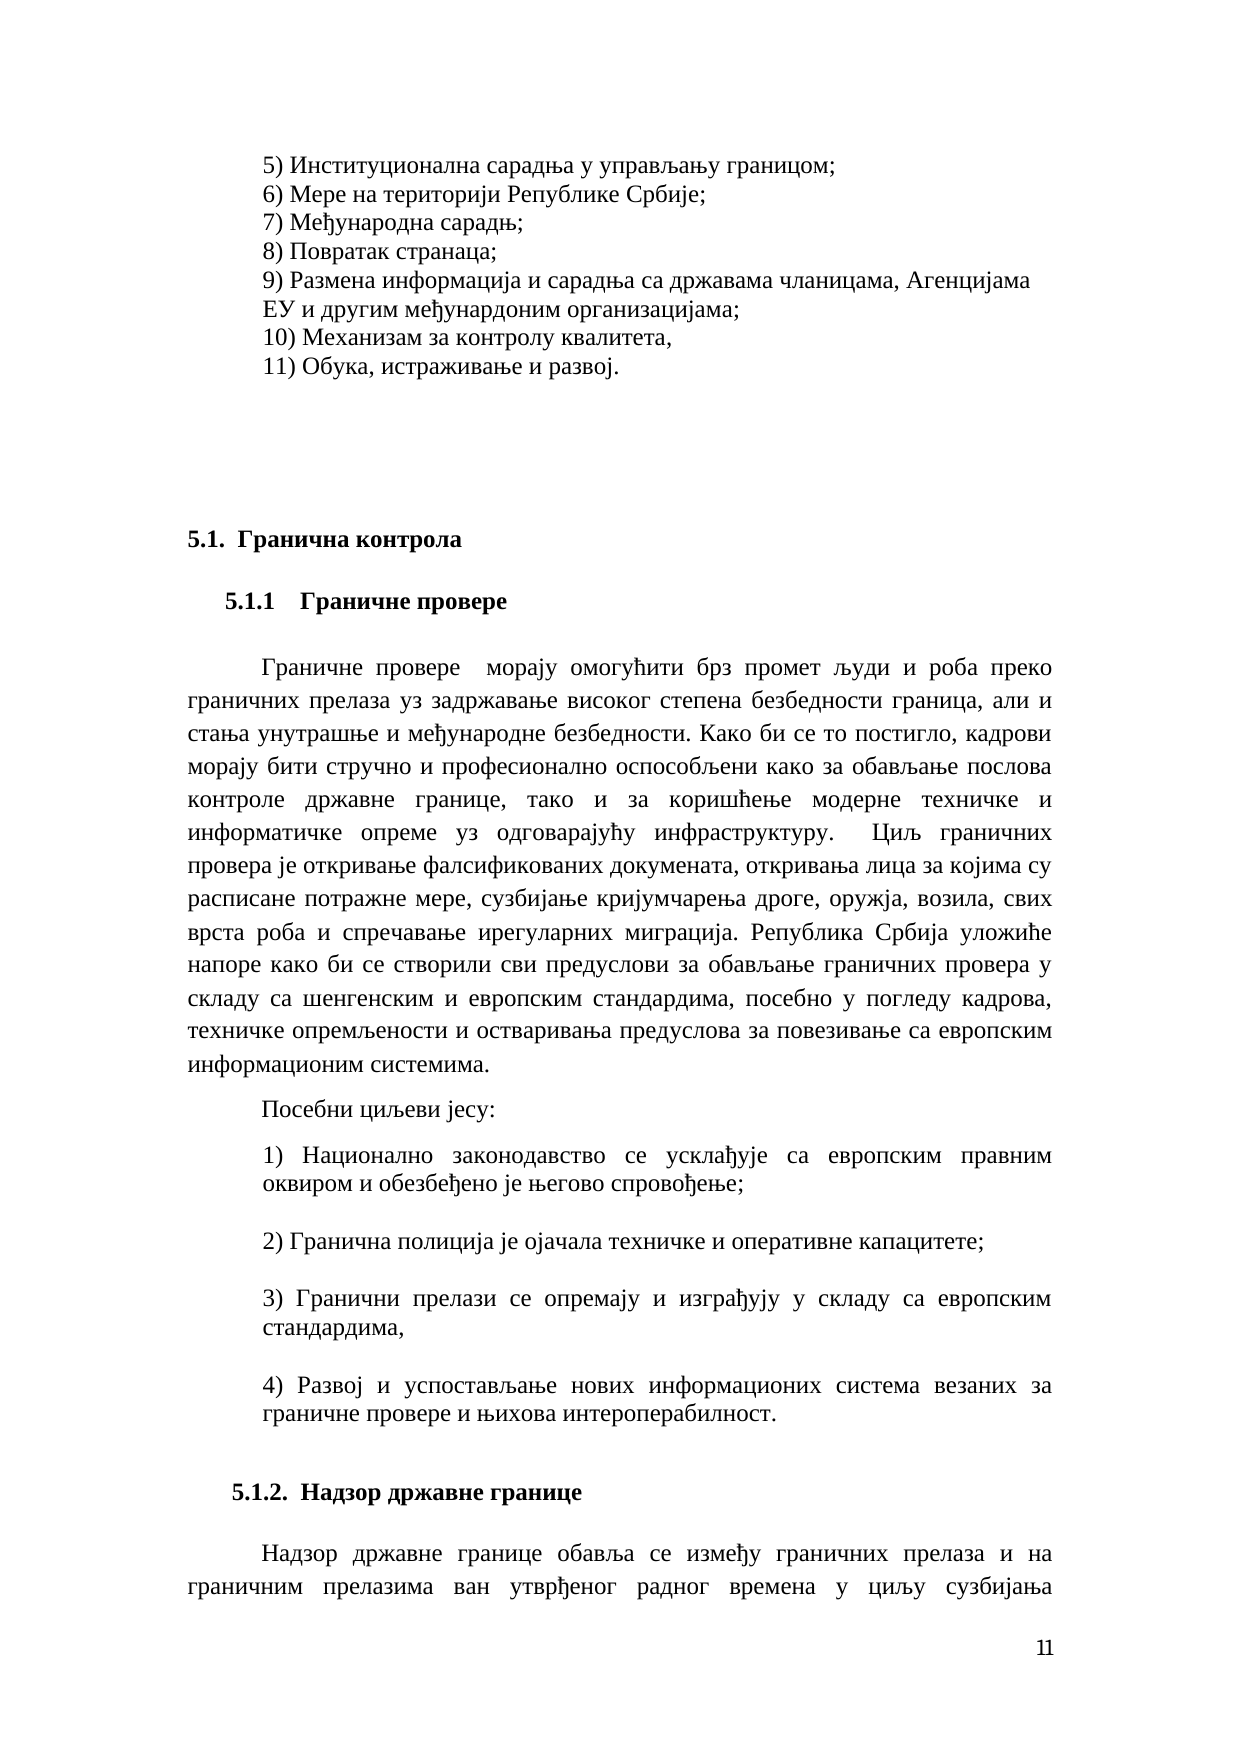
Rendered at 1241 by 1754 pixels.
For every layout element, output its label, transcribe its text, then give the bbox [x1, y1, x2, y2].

list 5) Институционална сарадња у управљању границом; [262, 150, 1053, 179]
list 1) Национално законодавство се усклађује са европским правним оквиром и обезбеђено је његово спровођење; [262, 1140, 1053, 1197]
list 7) Међународна сарадњ; [262, 207, 1053, 236]
list Граничне провере [225, 586, 1053, 615]
list 11) Обука, истраживање и развој. [262, 351, 1053, 380]
list 3) Гранични прелази се опремају и изграђују у складу са европским стандардима, [262, 1283, 1053, 1341]
list 8) Повратак странаца; [262, 236, 1053, 265]
list 9) Размена информација и сарадња са државама чланицама, Агенцијама ЕУ и другим међунардоним организацијама; [262, 265, 1053, 322]
list 4) Развој и успостављање нових информационих система везаних за граничне провере и њихова интероперабилност. [262, 1370, 1053, 1427]
text 5.1. Гранична контрола [187, 524, 1053, 553]
list 2) Гранична полиција је ојачала техничке и оперативне капацитете; [262, 1226, 1053, 1255]
list 6) Мере на територији Републике Србије; [262, 179, 1053, 207]
list Граничне провере морају омогућити брз промет људи и роба преко граничних прелаза уз задржавање високог степена безбедности граница, али и стања унутрашње и међународне безбедности. Како би се то постигло, кадрови морају бити стручно и професионално оспособљени како за обављање послова контроле државне границе, тако и за коришћење модерне техничке и информатичке опреме уз одговарајућу инфраструктуру. Циљ граничних провера је откривање фалсификованих докумената, откривања лица за којима су расписане потражне мере, сузбијање кријумчарења дроге, оружја, возила, свих врста роба и спречавање ирегуларних миграција. Република Србија уложиће напоре како би се створили сви предуслови за обављање граничних провера у складу са шенгенским и европским стандардима, посебно у погледу кадрова, техничке опремљености и остваривања предуслова за повезивање са европским информационим системима. [187, 652, 1053, 1077]
subtitle 5.1.2. Надзор државне границе [232, 1477, 1053, 1506]
text Посебни циљеви јесу: [187, 1094, 1053, 1123]
list 10) Механизам за контролу квалитета, [262, 322, 1053, 351]
